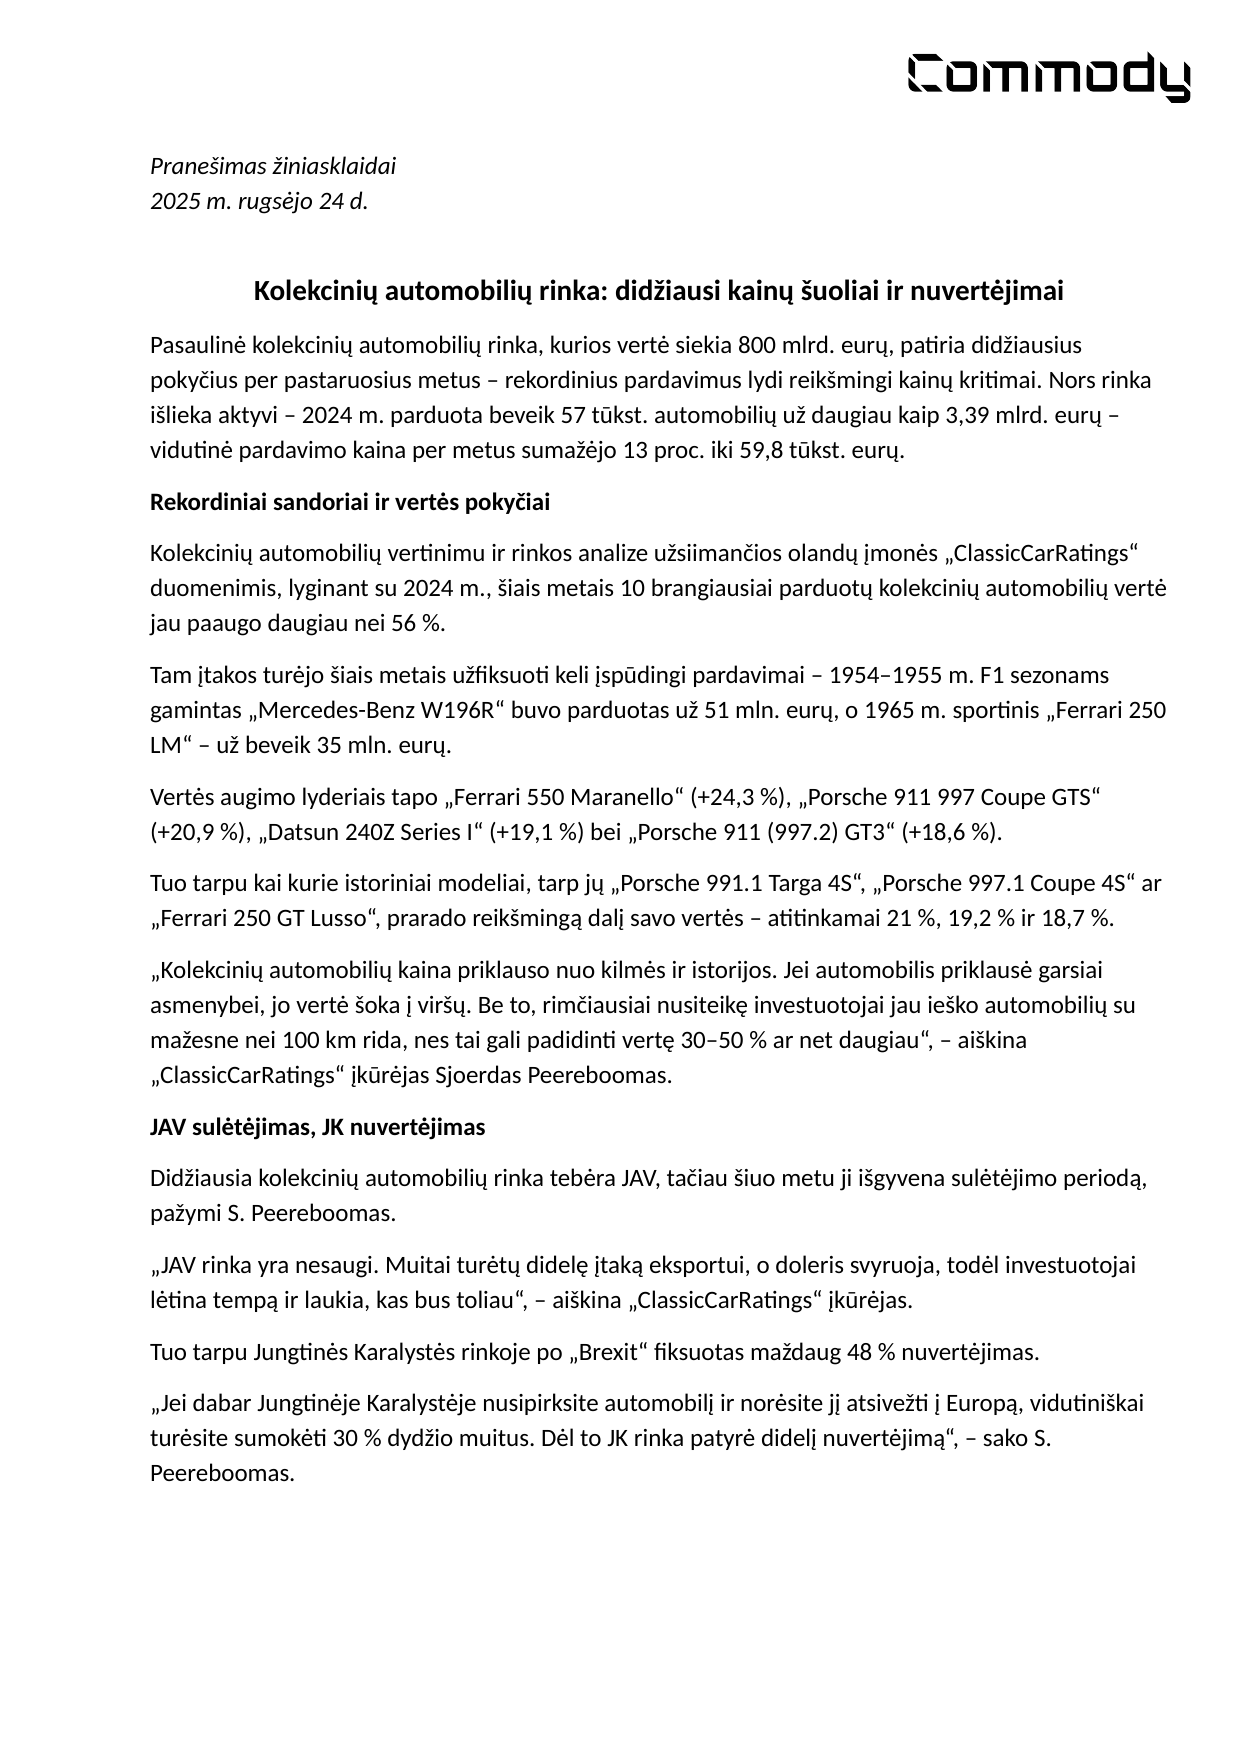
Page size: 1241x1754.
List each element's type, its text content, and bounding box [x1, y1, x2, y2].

text Pranešimas žiniasklaidai [150, 150, 1169, 181]
text „Kolekcinių automobilių kaina priklauso nuo kilmės ir istorijos. Jei automobilis priklausė garsiai asmenybei, jo vertė šoka į viršų. Be to, rimčiausiai nusiteikę investuotojai jau ieško automobilių su mažesne nei 100 km rida, nes tai gali padidinti vertę 30–50 % ar net daugiau“, – aiškina „ClassicCarRatings“ įkūrėjas Sjoerdas Peereboomas. [150, 954, 1169, 1090]
text Kolekcinių automobilių rinka: didžiausi kainų šuoliai ir nuvertėjimai [150, 272, 1169, 307]
text Tuo tarpu kai kurie istoriniai modeliai, tarp jų „Porsche 991.1 Targa 4S“, „Porsche 997.1 Coupe 4S“ ar „Ferrari 250 GT Lusso“, prarado reikšmingą dalį savo vertės – atitinkamai 21 %, 19,2 % ir 18,7 %. [150, 868, 1169, 933]
picture [908, 51, 1191, 103]
text JAV sulėtėjimas, JK nuvertėjimas [150, 1111, 1169, 1141]
text Tam įtakos turėjo šiais metais užfiksuoti keli įspūdingi pardavimai – 1954–1955 m. F1 sezonams gamintas „Mercedes-Benz W196R“ buvo parduotas už 51 mln. eurų, o 1965 m. sportinis „Ferrari 250 LM“ – už beveik 35 mln. eurų. [150, 659, 1169, 760]
text „JAV rinka yra nesaugi. Muitai turėtų didelę įtaką eksportui, o doleris svyruoja, todėl investuotojai lėtina tempą ir laukia, kas bus toliau“, – aiškina „ClassicCarRatings“ įkūrėjas. [150, 1249, 1169, 1315]
text Kolekcinių automobilių vertinimu ir rinkos analize užsiimančios olandų įmonės „ClassicCarRatings“ duomenimis, lyginant su 2024 m., šiais metais 10 brangiausiai parduotų kolekcinių automobilių vertė jau paaugo daugiau nei 56 %. [150, 538, 1169, 638]
text „Jei dabar Jungtinėje Karalystėje nusipirksite automobilį ir norėsite jį atsivežti į Europą, vidutiniškai turėsite sumokėti 30 % dydžio muitus. Dėl to JK rinka patyrė didelį nuvertėjimą“, – sako S. Peereboomas. [150, 1388, 1169, 1488]
text Didžiausia kolekcinių automobilių rinka tebėra JAV, tačiau šiuo metu ji išgyvena sulėtėjimo periodą, pažymi S. Peereboomas. [150, 1163, 1169, 1228]
text 2025 m. rugsėjo 24 d. [150, 185, 1169, 216]
text Rekordiniai sandoriai ir vertės pokyčiai [150, 486, 1169, 516]
text Vertės augimo lyderiais tapo „Ferrari 550 Maranello“ (+24,3 %), „Porsche 911 997 Coupe GTS“ (+20,9 %), „Datsun 240Z Series I“ (+19,1 %) bei „Porsche 911 (997.2) GT3“ (+18,6 %). [150, 781, 1169, 846]
text Pasaulinė kolekcinių automobilių rinka, kurios vertė siekia 800 mlrd. eurų, patiria didžiausius pokyčius per pastaruosius metus – rekordinius pardavimus lydi reikšmingi kainų kritimai. Nors rinka išlieka aktyvi – 2024 m. parduota beveik 57 tūkst. automobilių už daugiau kaip 3,39 mlrd. eurų – vidutinė pardavimo kaina per metus sumažėjo 13 proc. iki 59,8 tūkst. eurų. [150, 329, 1169, 465]
text Tuo tarpu Jungtinės Karalystės rinkoje po „Brexit“ fiksuotas maždaug 48 % nuvertėjimas. [150, 1336, 1169, 1366]
